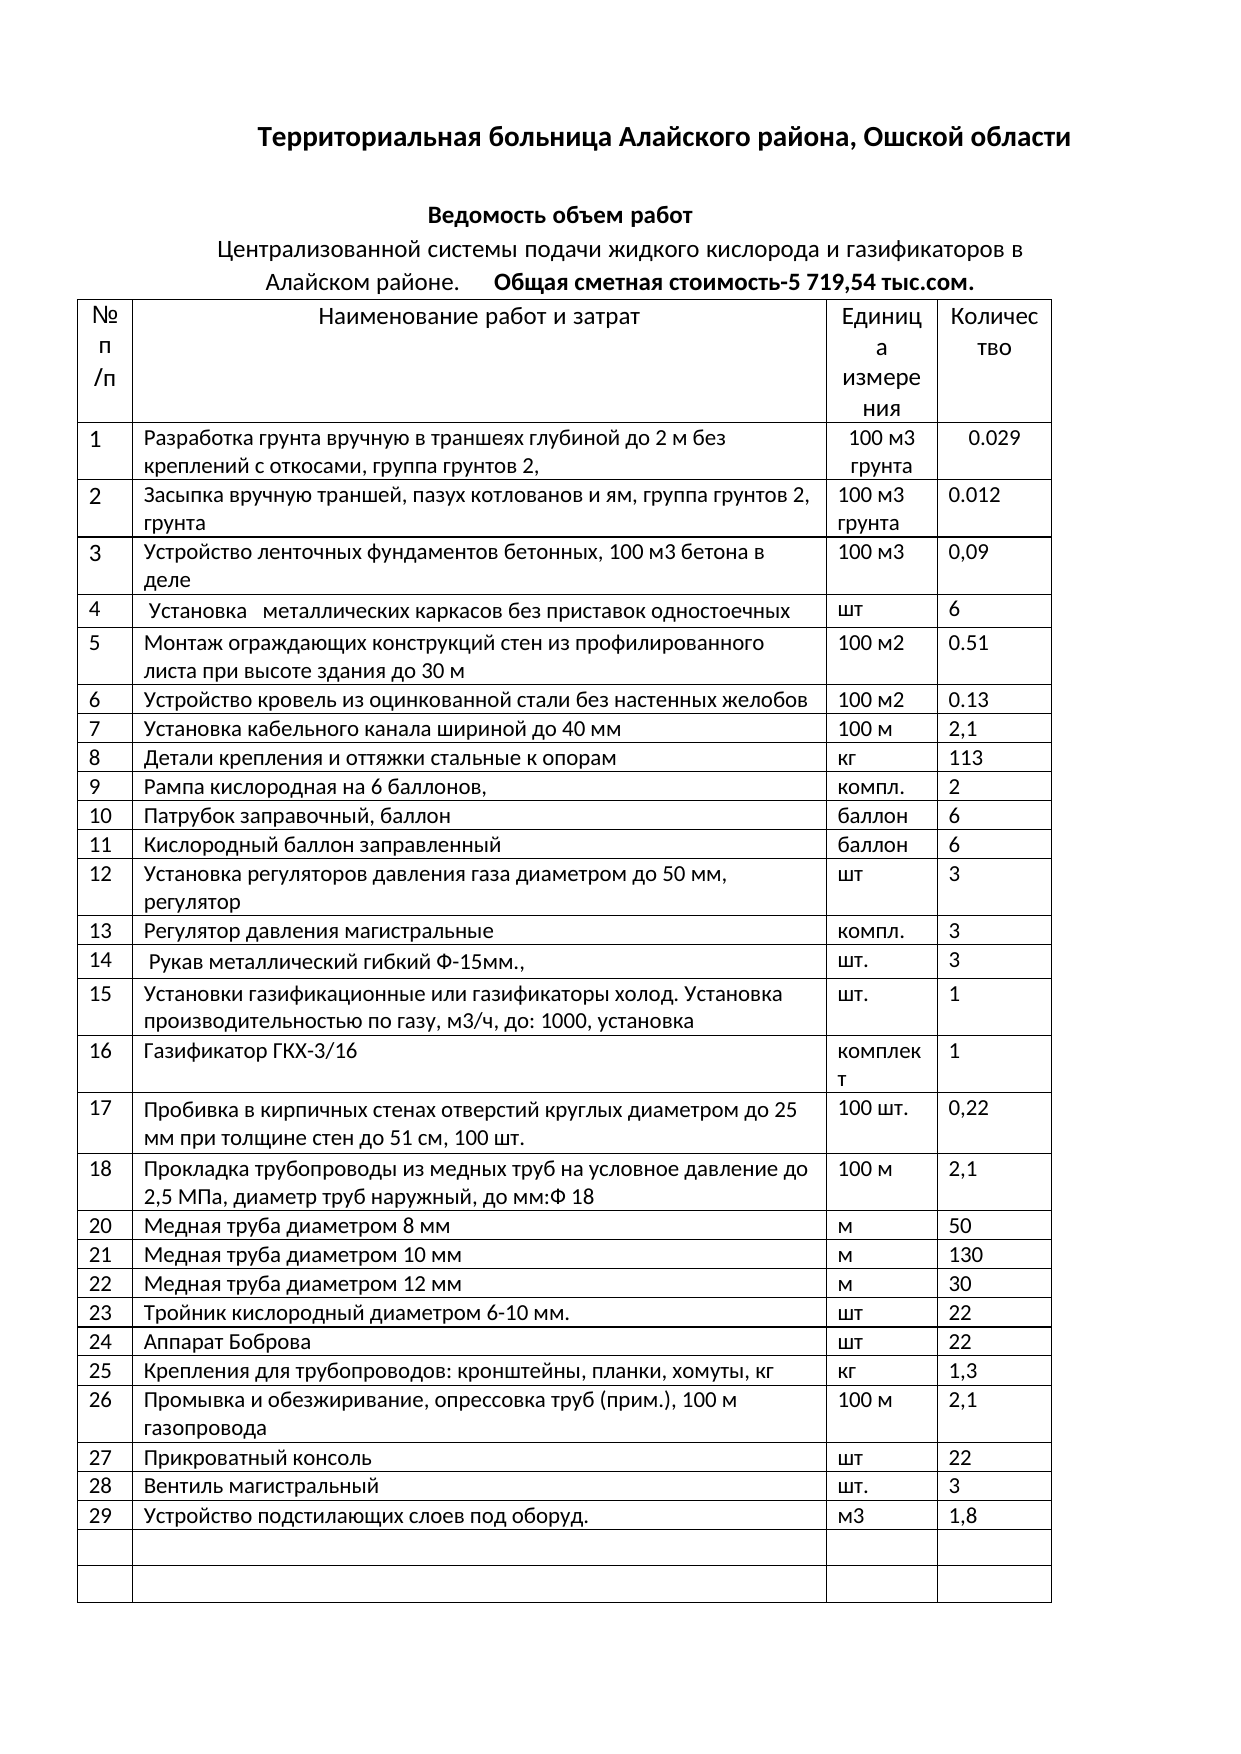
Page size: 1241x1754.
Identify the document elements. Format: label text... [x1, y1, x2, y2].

table_cell Регулятор давления магистральные [133, 916, 826, 944]
table_cell 6 [938, 830, 1051, 858]
table_cell 26 [78, 1386, 132, 1442]
table_cell Вентиль магистральный [133, 1472, 826, 1500]
table_cell 27 [78, 1443, 132, 1471]
table_cell 29 [78, 1501, 132, 1529]
table_cell 16 [78, 1036, 132, 1092]
table_cell 6 [938, 801, 1051, 829]
table_cell 2 [78, 480, 132, 536]
table_cell 3 [938, 945, 1051, 978]
table_cell 0,09 [938, 538, 1051, 593]
table_cell 20 [78, 1211, 132, 1239]
table_cell баллон [827, 830, 937, 858]
table_cell 2,1 [938, 714, 1051, 742]
table_cell 24 [78, 1328, 132, 1355]
table_cell 15 [78, 979, 132, 1035]
table_cell Засыпка вручную траншей, пазух котлованов и ям, группа грунтов 2, грунта [133, 480, 826, 536]
table_cell 100 м [827, 1386, 937, 1442]
table_cell м [827, 1211, 937, 1239]
table_cell шт [827, 1298, 937, 1326]
table_cell Детали крепления и оттяжки стальные к опорам [133, 743, 826, 771]
table_cell 100 м [827, 1154, 937, 1210]
table_cell 3 [938, 916, 1051, 944]
table_cell 0.13 [938, 685, 1051, 713]
table_cell комплект [827, 1036, 937, 1092]
table_cell 1 [78, 423, 132, 479]
table_cell 14 [78, 945, 132, 978]
text Алайском районе. Общая сметная стоимость-5 719,54 тыс.сом. [88, 266, 1152, 297]
table_cell Пробивка в кирпичных стенах отверстий круглых диаметром до 25 мм при толщине стен до 51 см, 100 шт. [133, 1093, 826, 1153]
table_cell Промывка и обезжиривание, опрессовка труб (прим.), 100 м газопровода [133, 1386, 826, 1442]
table_cell 7 [78, 714, 132, 742]
table_cell шт [827, 859, 937, 915]
table_cell 0,22 [938, 1093, 1051, 1153]
table_cell Установка металлических каркасов без приставок одностоечных [133, 595, 826, 627]
table_cell 17 [78, 1093, 132, 1153]
table_cell 0.029 [938, 423, 1051, 479]
table_cell шт. [827, 979, 937, 1035]
table_cell 28 [78, 1472, 132, 1500]
table_cell 9 [78, 772, 132, 800]
table_cell 130 [938, 1240, 1051, 1268]
table_cell [827, 1566, 937, 1602]
table_cell Прокладка трубопроводы из медных труб на условное давление до 2,5 МПа, диаметр труб наружный, до мм:Ф 18 [133, 1154, 826, 1210]
table_cell Медная труба диаметром 12 мм [133, 1269, 826, 1297]
table_cell [78, 1566, 132, 1602]
table_cell Патрубок заправочный, баллон [133, 801, 826, 829]
table_cell шт. [827, 945, 937, 978]
table_cell м [827, 1240, 937, 1268]
table_cell кг [827, 743, 937, 771]
table_cell Разработка грунта вручную в траншеях глубиной до 2 м без креплений с откосами, группа грунтов 2, [133, 423, 826, 479]
table_cell Прикроватный консоль [133, 1443, 826, 1471]
table_cell Аппарат Боброва [133, 1328, 826, 1355]
table_cell [938, 1566, 1051, 1602]
table_header № п/п [78, 300, 132, 422]
table_cell [133, 1566, 826, 1602]
table_cell 1 [938, 1036, 1051, 1092]
table_cell 23 [78, 1298, 132, 1326]
table_cell 13 [78, 916, 132, 944]
table_cell Устройство подстилающих слоев под оборуд. [133, 1501, 826, 1529]
table_cell 2,1 [938, 1154, 1051, 1210]
table_cell Устройство ленточных фундаментов бетонных, 100 м3 бетона в деле [133, 538, 826, 593]
table_cell 5 [78, 628, 132, 684]
table_cell 25 [78, 1356, 132, 1384]
table_cell 1,3 [938, 1356, 1051, 1384]
table_cell 12 [78, 859, 132, 915]
table_cell шт [827, 1328, 937, 1355]
table_cell 22 [938, 1443, 1051, 1471]
text Территориальная больница Алайского района, Ошской области [177, 118, 1152, 154]
table_cell м3 [827, 1501, 937, 1529]
table_cell шт [827, 595, 937, 627]
text Централизованной системы подачи жидкого кислорода и газификаторов в [88, 233, 1152, 263]
table_cell 100 м3 [827, 538, 937, 593]
table_cell Монтаж ограждающих конструкций стен из профилированного листа при высоте здания до 30 м [133, 628, 826, 684]
table_cell 1,8 [938, 1501, 1051, 1529]
table_cell Кислородный баллон заправленный [133, 830, 826, 858]
table_cell 113 [938, 743, 1051, 771]
table_cell 50 [938, 1211, 1051, 1239]
table_cell 6 [78, 685, 132, 713]
table_header Наименование работ и затрат [133, 300, 826, 422]
table_cell кг [827, 1356, 937, 1384]
table_cell 100 м2 [827, 685, 937, 713]
table_cell 100 м [827, 714, 937, 742]
table_cell [78, 1530, 132, 1565]
table_header Количество [938, 300, 1051, 422]
text Ведомость объем работ [177, 199, 1152, 230]
table_cell 4 [78, 595, 132, 627]
table_cell 8 [78, 743, 132, 771]
table_cell 100 м3 грунта [827, 423, 937, 479]
table_cell 22 [938, 1328, 1051, 1355]
table_cell 0.012 [938, 480, 1051, 536]
table_cell м [827, 1269, 937, 1297]
table_cell [827, 1530, 937, 1565]
table_header Единица измерения [827, 300, 937, 422]
table_cell компл. [827, 916, 937, 944]
table_cell 10 [78, 801, 132, 829]
table_cell 18 [78, 1154, 132, 1210]
table_cell Рампа кислородная на 6 баллонов, [133, 772, 826, 800]
table_cell баллон [827, 801, 937, 829]
table_cell Устройство кровель из оцинкованной стали без настенных желобов [133, 685, 826, 713]
table_cell 3 [938, 1472, 1051, 1500]
table_cell компл. [827, 772, 937, 800]
table_cell 3 [938, 859, 1051, 915]
table_cell 0.51 [938, 628, 1051, 684]
table_cell 100 шт. [827, 1093, 937, 1153]
table_cell 100 м2 [827, 628, 937, 684]
table_cell 3 [78, 538, 132, 593]
table_cell Установка кабельного канала шириной до 40 мм [133, 714, 826, 742]
table_cell 21 [78, 1240, 132, 1268]
table_cell 30 [938, 1269, 1051, 1297]
table_cell Газификатор ГКХ-3/16 [133, 1036, 826, 1092]
table_cell 2 [938, 772, 1051, 800]
table_cell Установка регуляторов давления газа диаметром до 50 мм, регулятор [133, 859, 826, 915]
table_cell 1 [938, 979, 1051, 1035]
table_cell 2,1 [938, 1386, 1051, 1442]
table_cell Рукав металлический гибкий Ф-15мм., [133, 945, 826, 978]
table_cell Крепления для трубопроводов: кронштейны, планки, хомуты, кг [133, 1356, 826, 1384]
table_cell Медная труба диаметром 8 мм [133, 1211, 826, 1239]
table_cell 22 [78, 1269, 132, 1297]
table_cell шт [827, 1443, 937, 1471]
table_cell 22 [938, 1298, 1051, 1326]
table_cell 11 [78, 830, 132, 858]
table_cell 100 м3 грунта [827, 480, 937, 536]
table_cell Тройник кислородный диаметром 6-10 мм. [133, 1298, 826, 1326]
table_cell [133, 1530, 826, 1565]
table_cell 6 [938, 595, 1051, 627]
table_cell шт. [827, 1472, 937, 1500]
table_cell Медная труба диаметром 10 мм [133, 1240, 826, 1268]
table_cell Установки газификационные или газификаторы холод. Установка производительностью по газу, м3/ч, до: 1000, установка [133, 979, 826, 1035]
table_cell [938, 1530, 1051, 1565]
